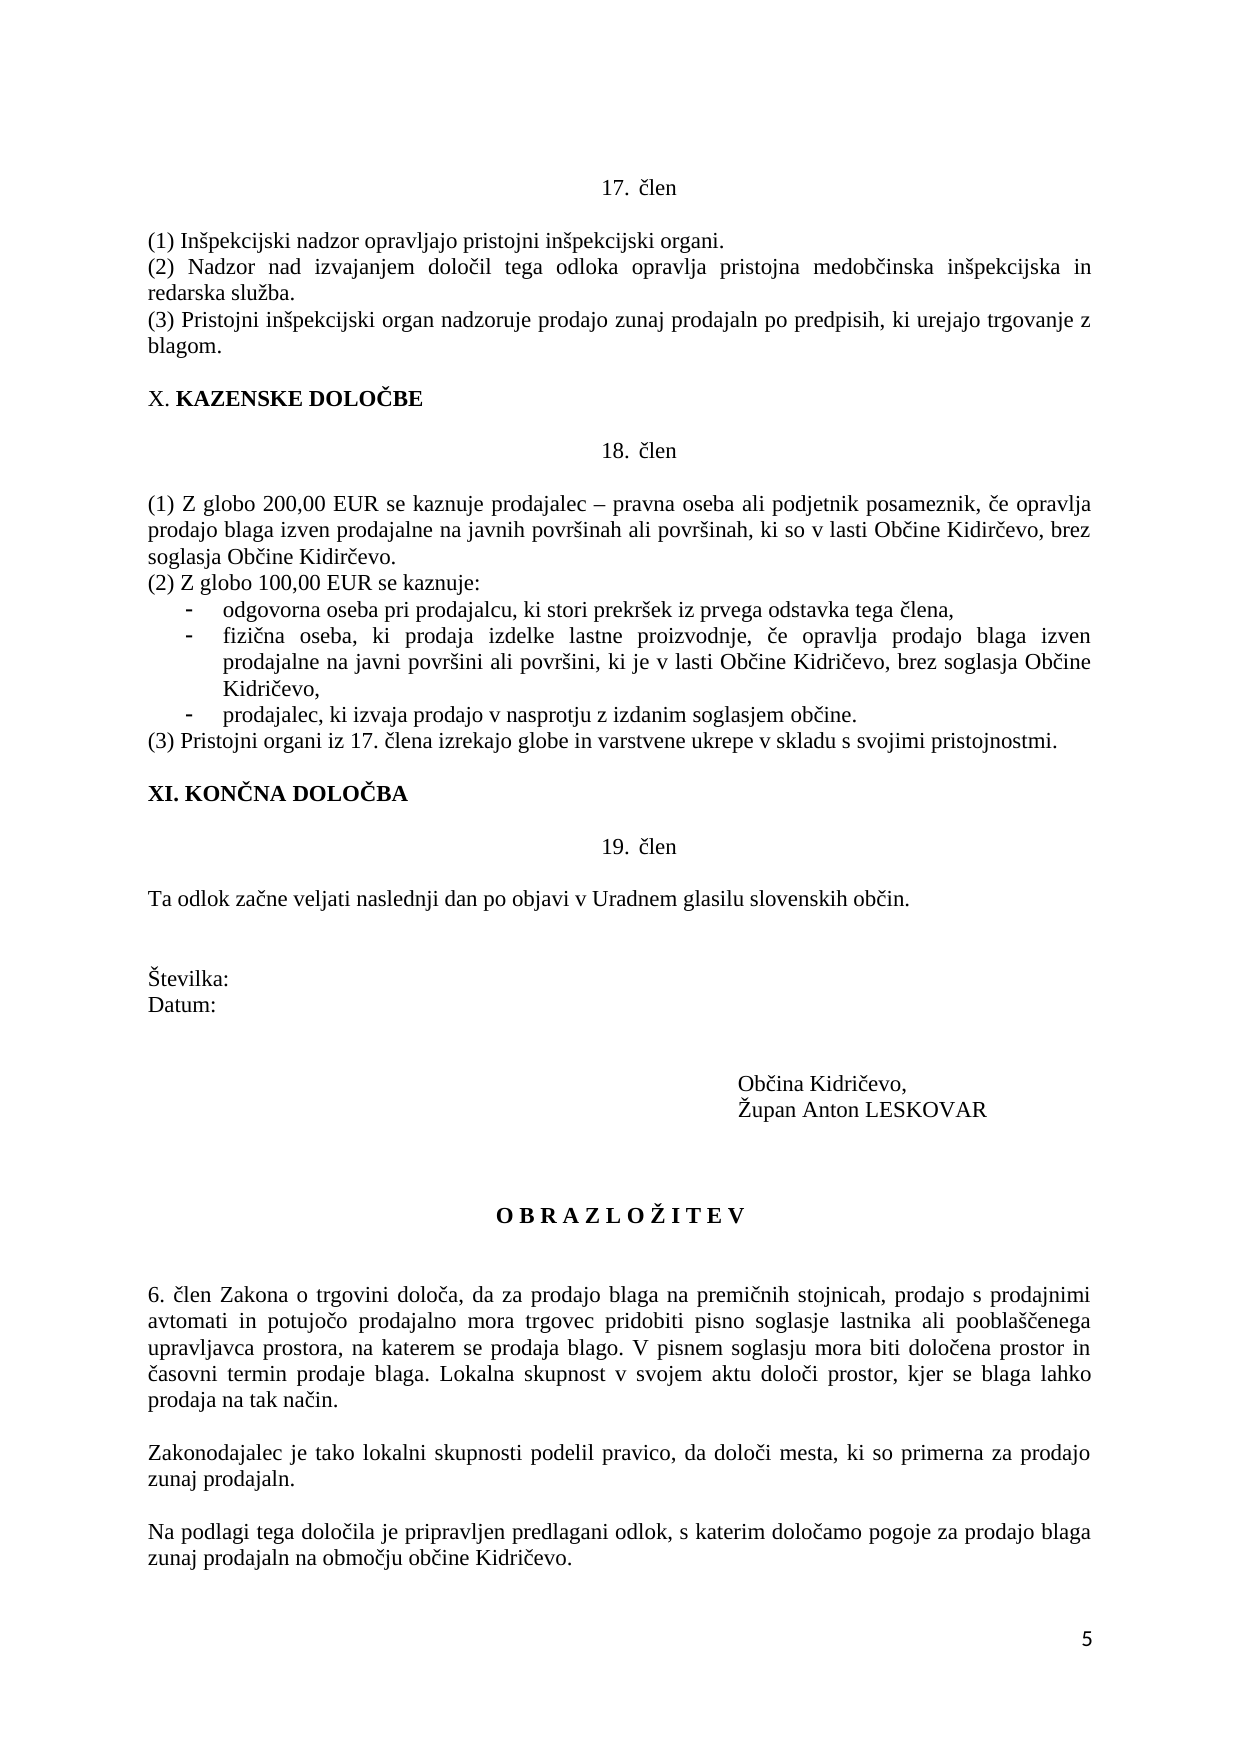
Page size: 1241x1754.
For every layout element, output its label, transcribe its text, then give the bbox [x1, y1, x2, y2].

list člen [185, 437, 1093, 464]
text Občina Kidričevo, [148, 1070, 1093, 1096]
text Datum: [148, 991, 1093, 1017]
text Številka: [148, 964, 1093, 991]
text (1) Z globo 200,00 EUR se kaznuje prodajalec – pravna oseba ali podjetnik posameznik, če opravlja prodajo blaga izven prodajalne na javnih površinah ali površinah, ki so v lasti Občine Kidirčevo, brez soglasja Občine Kidirčevo. [148, 490, 1093, 569]
text Ta odlok začne veljati naslednji dan po objavi v Uradnem glasilu slovenskih občin. [148, 886, 1093, 912]
list odgovorna oseba pri prodajalcu, ki stori prekršek iz prvega odstavka tega člena, [185, 596, 1093, 622]
text (3) Pristojni inšpekcijski organ nadzoruje prodajo zunaj prodajaln po predpisih, ki urejajo trgovanje z blagom. [148, 306, 1093, 358]
list člen [185, 174, 1093, 200]
text (2) Nadzor nad izvajanjem določil tega odloka opravlja pristojna medobčinska inšpekcijska in redarska služba. [148, 253, 1093, 306]
text (1) Inšpekcijski nadzor opravljajo pristojni inšpekcijski organi. [148, 227, 1093, 253]
list fizična oseba, ki prodaja izdelke lastne proizvodnje, če opravlja prodajo blaga izven prodajalne na javni površini ali površini, ki je v lasti Občine Kidričevo, brez soglasja Občine Kidričevo, [185, 622, 1093, 701]
text (2) Z globo 100,00 EUR se kaznuje: [148, 569, 1093, 596]
text Na podlagi tega določila je pripravljen predlagani odlok, s katerim določamo pogoje za prodajo blaga zunaj prodajaln na območju občine Kidričevo. [148, 1518, 1093, 1571]
text X. KAZENSKE DOLOČBE [148, 385, 1093, 411]
list prodajalec, ki izvaja prodajo v nasprotju z izdanim soglasjem občine. [185, 701, 1093, 727]
list člen [185, 833, 1093, 859]
text O B R A Z L O Ž I T E V [148, 1202, 1093, 1228]
text 6. člen Zakona o trgovini določa, da za prodajo blaga na premičnih stojnicah, prodajo s prodajnimi avtomati in potujočo prodajalno mora trgovec pridobiti pisno soglasje lastnika ali pooblaščenega upravljavca prostora, na katerem se prodaja blago. V pisnem soglasju mora biti določena prostor in časovni termin prodaje blaga. Lokalna skupnost v svojem aktu določi prostor, kjer se blaga lahko prodaja na tak način. [148, 1281, 1093, 1413]
text XI. KONČNA DOLOČBA [148, 780, 1093, 806]
text Zakonodajalec je tako lokalni skupnosti podelil pravico, da določi mesta, ki so primerna za prodajo zunaj prodajaln. [148, 1439, 1093, 1492]
text Župan Anton LESKOVAR [148, 1096, 1093, 1123]
text (3) Pristojni organi iz 17. člena izrekajo globe in varstvene ukrepe v skladu s svojimi pristojnostmi. [148, 727, 1093, 754]
